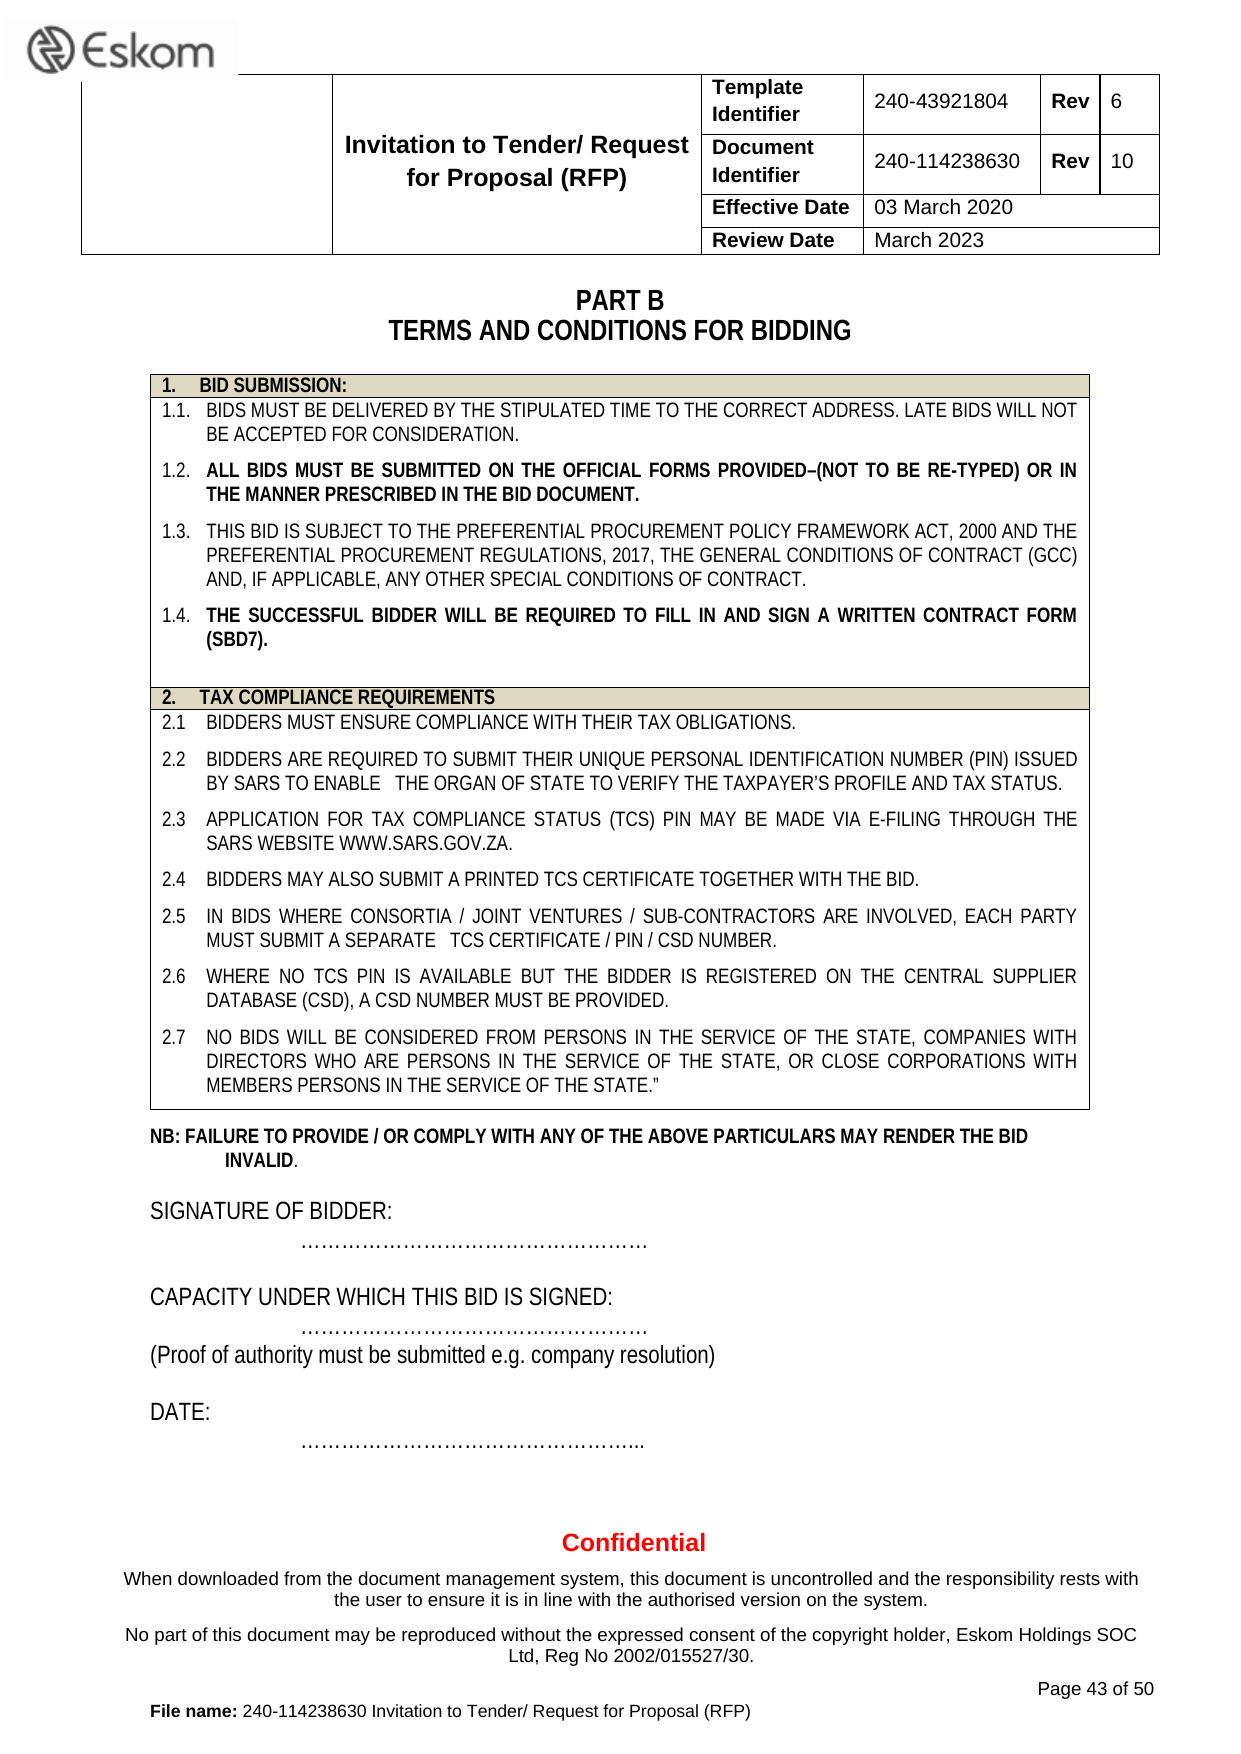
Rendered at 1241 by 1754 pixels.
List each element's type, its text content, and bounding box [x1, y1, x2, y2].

table_cell TAX COMPLIANCE REQUIREMENTS [151, 688, 1089, 709]
text (Proof of authority must be submitted e.g. company resolution) [150, 1339, 1090, 1368]
text SIGNATURE OF BIDDER: …………………………………………… [150, 1196, 1090, 1254]
text DATE: …………………………………………... [150, 1397, 1090, 1454]
table_cell BIDDERS MUST ENSURE COMPLIANCE WITH THEIR TAX OBLIGATIONS. BIDDERS ARE REQUIRED TO SUBMIT THEIR UNIQUE PERSONAL IDENTIFICATION NUMBER (PIN) ISSUED BY SARS TO ENABLE THE ORGAN OF STATE TO VERIFY THE TAXPAYER’S PROFILE AND TAX STATUS. APPLICATION FOR TAX COMPLIANCE STATUS (TCS) PIN MAY BE MADE VIA E-FILING THROUGH THE SARS WEBSITE WWW.SARS.GOV.ZA. BIDDERS MAY ALSO SUBMIT A PRINTED TCS CERTIFICATE TOGETHER WITH THE BID. IN BIDS WHERE CONSORTIA / JOINT VENTURES / SUB-CONTRACTORS ARE INVOLVED, EACH PARTY MUST SUBMIT A SEPARATE TCS CERTIFICATE / PIN / CSD NUMBER. WHERE NO TCS PIN IS AVAILABLE BUT THE BIDDER IS REGISTERED ON THE CENTRAL SUPPLIER DATABASE (CSD), A CSD NUMBER MUST BE PROVIDED. NO BIDS WILL BE CONSIDERED FROM PERSONS IN THE SERVICE OF THE STATE, COMPANIES WITH DIRECTORS WHO ARE PERSONS IN THE SERVICE OF THE STATE, OR CLOSE CORPORATIONS WITH MEMBERS PERSONS IN THE SERVICE OF THE STATE.” [151, 710, 1089, 1109]
text TERMS AND CONDITIONS FOR BIDDING [150, 317, 1090, 346]
table_header BID SUBMISSION: [151, 375, 1089, 397]
text PART B [150, 287, 1090, 317]
text CAPACITY UNDER WHICH THIS BID IS SIGNED: …………………………………………… [150, 1282, 1090, 1339]
text NB: FAILURE TO PROVIDE / OR COMPLY WITH ANY OF THE ABOVE PARTICULARS MAY RENDER THE BID INVALID. [150, 1124, 1090, 1172]
table_cell BIDS MUST BE DELIVERED BY THE STIPULATED TIME TO THE CORRECT ADDRESS. LATE BIDS WILL NOT BE ACCEPTED FOR CONSIDERATION. ALL BIDS MUST BE SUBMITTED ON THE OFFICIAL FORMS PROVIDED–(NOT TO BE RE-TYPED) OR IN THE MANNER PRESCRIBED IN THE BID DOCUMENT. THIS BID IS SUBJECT TO THE PREFERENTIAL PROCUREMENT POLICY FRAMEWORK ACT, 2000 AND THE PREFERENTIAL PROCUREMENT REGULATIONS, 2017, THE GENERAL CONDITIONS OF CONTRACT (GCC) AND, IF APPLICABLE, ANY OTHER SPECIAL CONDITIONS OF CONTRACT. THE SUCCESSFUL BIDDER WILL BE REQUIRED TO FILL IN AND SIGN A WRITTEN CONTRACT FORM (SBD7). [151, 398, 1089, 687]
